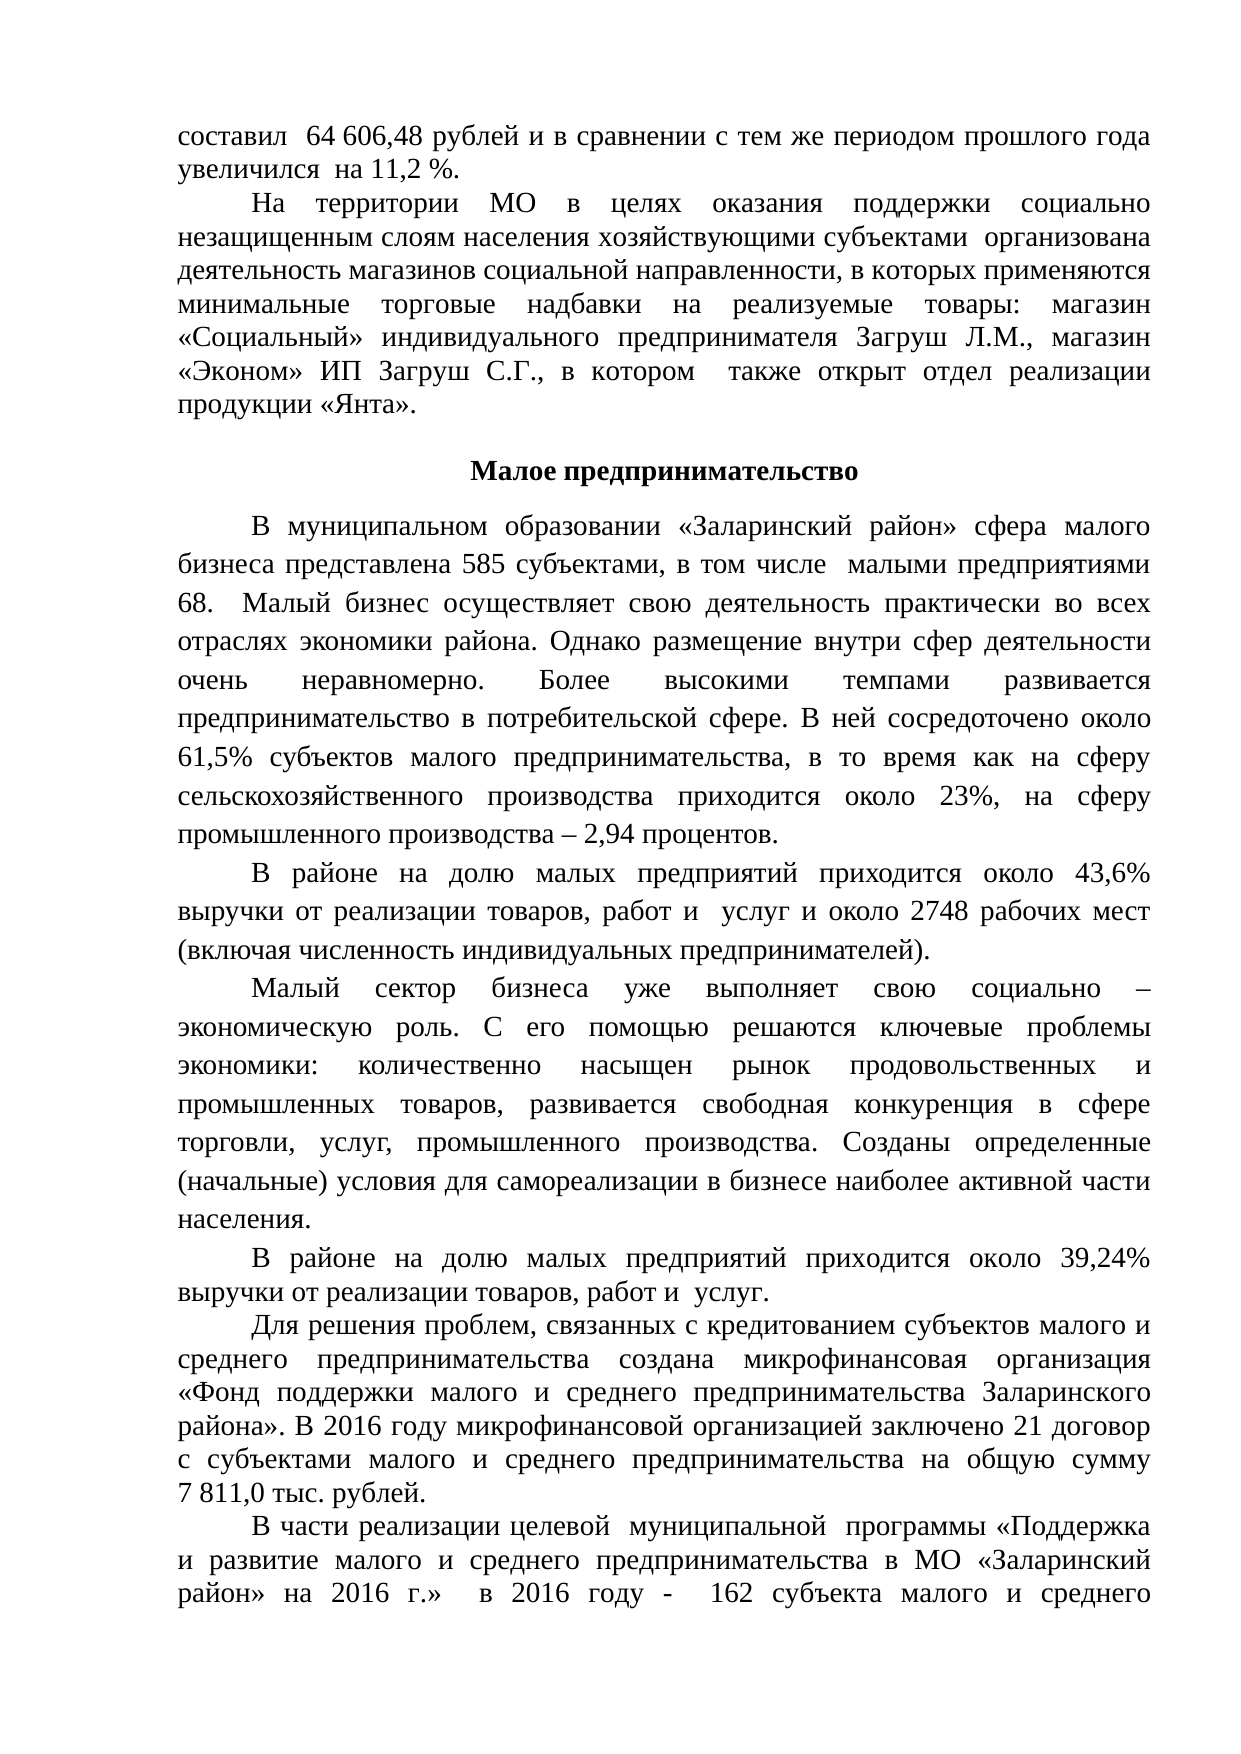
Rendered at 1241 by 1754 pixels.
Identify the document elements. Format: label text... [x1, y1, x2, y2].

text Малый сектор бизнеса уже выполняет свою социально – экономическую роль. С его помощью решаются ключевые проблемы экономики: количественно насыщен рынок продовольственных и промышленных товаров, развивается свободная конкуренция в сфере торговли, услуг, промышленного производства. Созданы определенные (начальные) условия для самореализации в бизнесе наиболее активной части населения. [177, 970, 1152, 1235]
text Малое предпринимательство [177, 453, 1152, 487]
text В районе на долю малых предприятий приходится около 43,6% выручки от реализации товаров, работ и услуг и около 2748 рабочих мест (включая численность индивидуальных предпринимателей). [177, 855, 1152, 965]
text В муниципальном образовании «Заларинский район» сфера малого бизнеса представлена 585 субъектами, в том числе малыми предприятиями 68. Малый бизнес осуществляет свою деятельность практически во всех отраслях экономики района. Однако размещение внутри сфер деятельности очень неравномерно. Более высокими темпами развивается предпринимательство в потребительской сфере. В ней сосредоточено около 61,5% субъектов малого предпринимательства, в то время как на сферу сельскохозяйственного производства приходится около 23%, на сферу промышленного производства – 2,94 процентов. [177, 508, 1152, 850]
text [177, 1508, 1152, 1609]
text На территории МО в целях оказания поддержки социально незащищенным слоям населения хозяйствующими субъектами организована деятельность магазинов социальной направленности, в которых применяются минимальные торговые надбавки на реализуемые товары: магазин «Социальный» индивидуального предпринимателя Загруш Л.М., магазин «Эконом» ИП Загруш С.Г., в котором также открыт отдел реализации продукции «Янта». [177, 185, 1152, 420]
text Для решения проблем, связанных с кредитованием субъектов малого и среднего предпринимательства создана микрофинансовая организация «Фонд поддержки малого и среднего предпринимательства Заларинского района». В 2016 году микрофинансовой организацией заключено 21 договор с субъектами малого и среднего предпринимательства на общую сумму 7 811,0 тыс. рублей. [177, 1307, 1152, 1508]
text В районе на долю малых предприятий приходится около 39,24% выручки от реализации товаров, работ и услуг. [177, 1240, 1152, 1307]
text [177, 118, 1152, 185]
